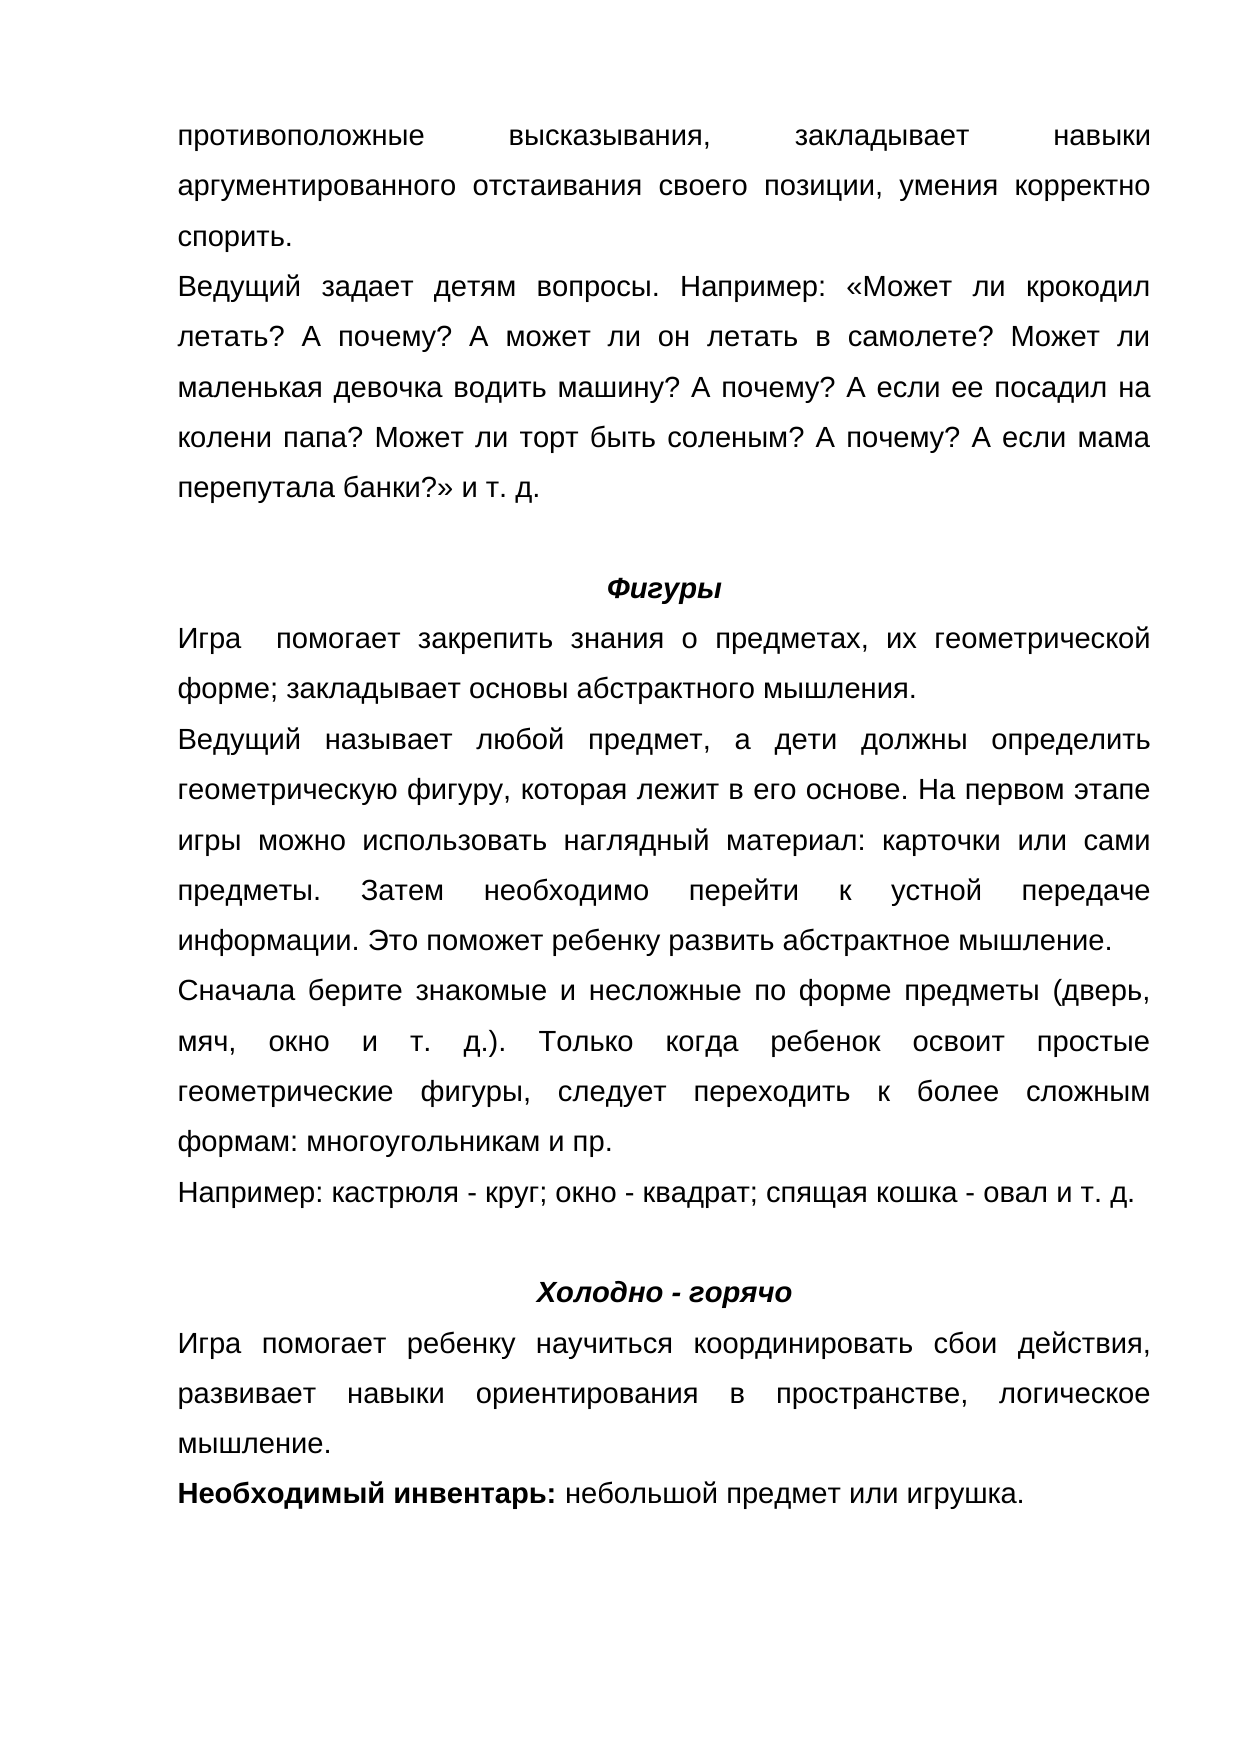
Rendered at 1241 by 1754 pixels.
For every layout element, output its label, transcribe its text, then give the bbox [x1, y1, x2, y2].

text Ведущий называет любой предмет, а дети должны определить геометрическую фигуру, которая лежит в его основе. На первом этапе игры можно использовать наглядный материал: карточки или сами предметы. Затем необходимо перейти к устной передаче информации. Это поможет ребенку развить абстрактное мышление. [177, 722, 1152, 957]
text Ведущий задает детям вопросы. Например: «Может ли крокодил летать? А почему? А может ли он летать в самолете? Может ли маленькая девочка водить машину? А почему? А если ее посадил на колени папа? Может ли торт быть соленым? А почему? А если мама перепутала банки?» и т. д. [177, 269, 1152, 504]
text Игра помогает закрепить знания о предметах, их геометрической форме; закладывает основы абстрактного мышления. [177, 621, 1152, 705]
text Например: кастрюля - круг; окно - квадрат; спящая кошка - овал и т. д. [177, 1175, 1152, 1208]
text Холодно - горячо [177, 1275, 1152, 1309]
text Сначала берите знакомые и несложные по форме предметы (дверь, мяч, окно и т. д.). Только когда ребенок освоит простые геометрические фигуры, следует переходить к более сложным формам: многоугольникам и пр. [177, 973, 1152, 1158]
text противоположные высказывания, закладывает навыки аргументированного отстаивания своего позиции, умения корректно спорить. [177, 118, 1152, 252]
text Фигуры [177, 571, 1152, 604]
text Необходимый инвентарь: небольшой предмет или игрушка. [177, 1477, 1152, 1510]
text Игра помогает ребенку научиться координировать сбои действия, развивает навыки ориентирования в пространстве, логическое мышление. [177, 1326, 1152, 1460]
